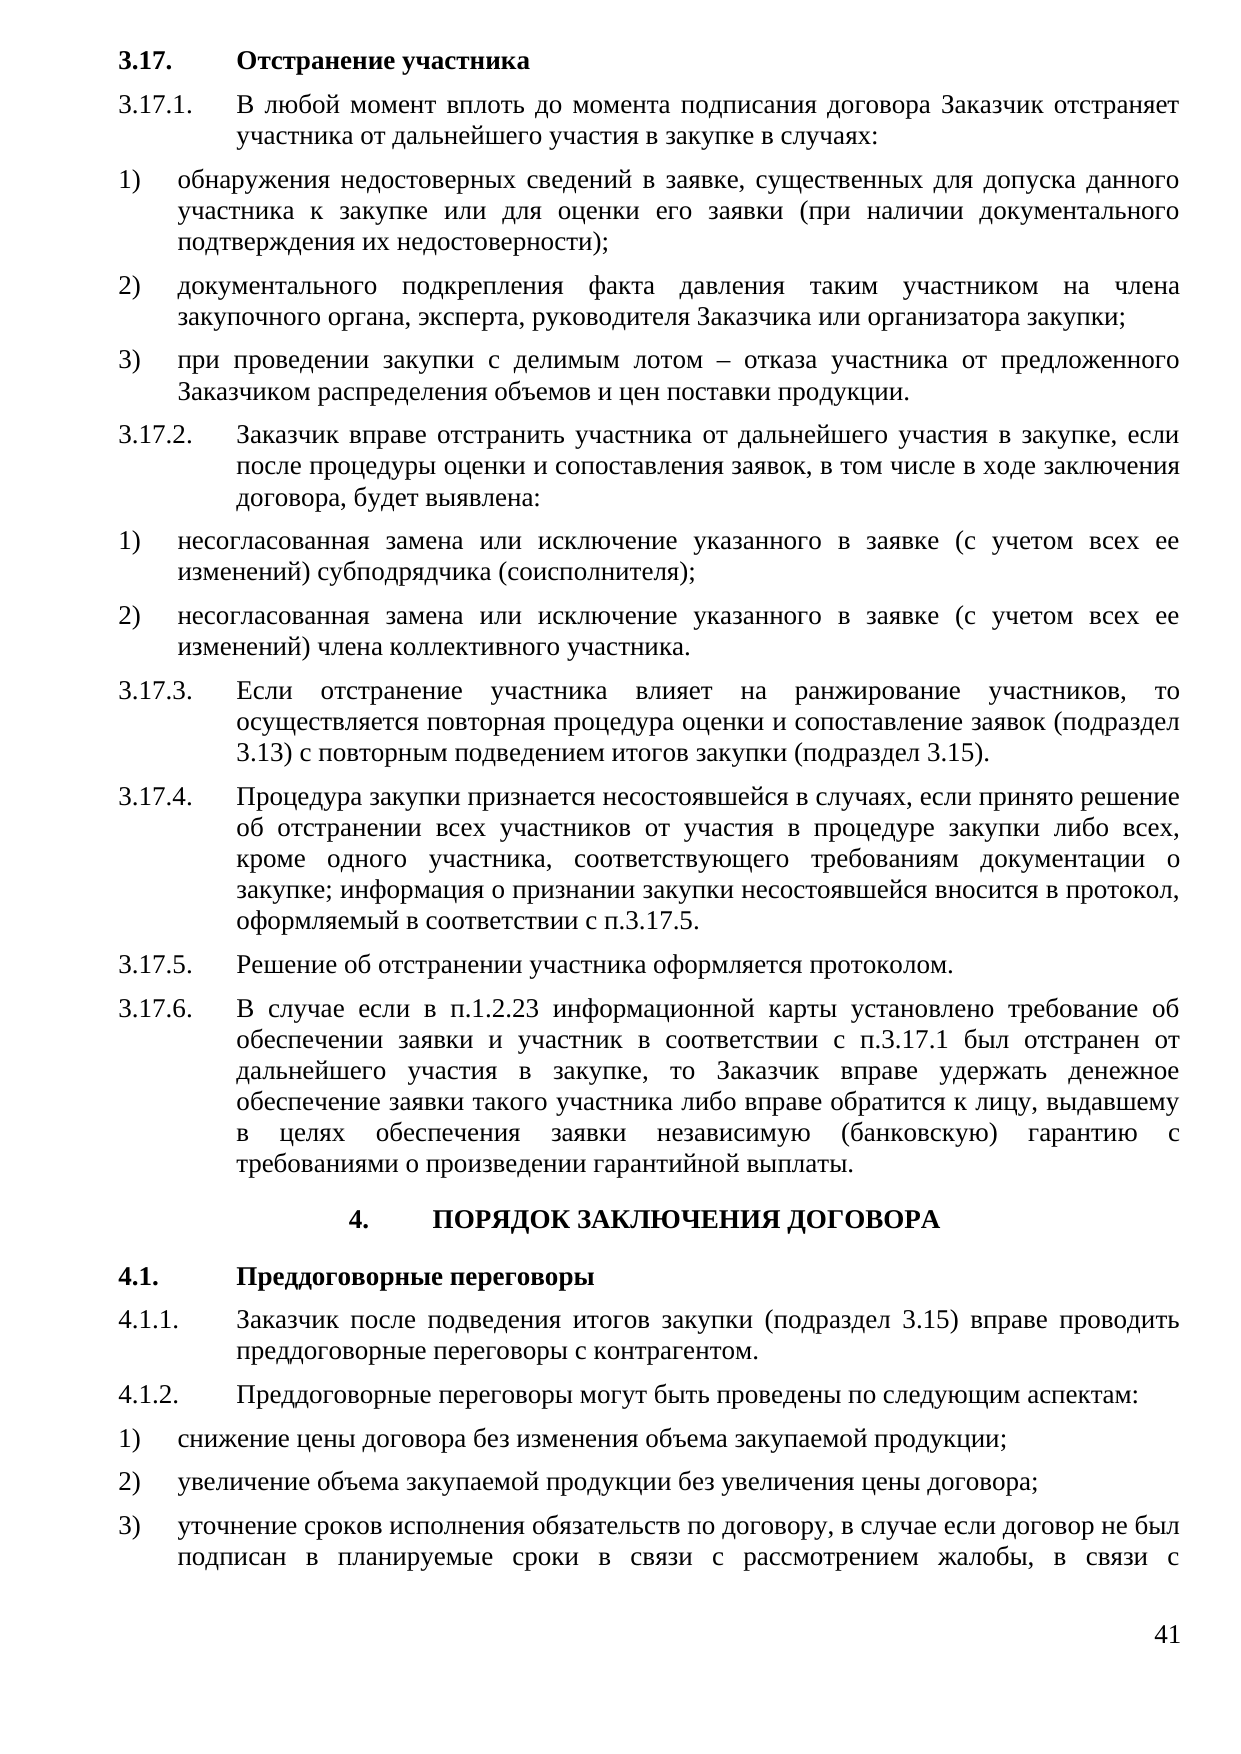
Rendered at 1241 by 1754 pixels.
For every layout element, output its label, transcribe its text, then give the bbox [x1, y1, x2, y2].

text документального подкрепления факта давления таким участником на члена закупочного органа, эксперта, руководителя Заказчика или организатора закупки; [118, 269, 1181, 331]
text Порядок заключения договора [118, 1203, 1181, 1235]
text В любой момент вплоть до момента подписания договора Заказчик отстраняет участника от дальнейшего участия в закупке в случаях: [118, 88, 1181, 150]
text Если отстранение участника влияет на ранжирование участников, то осуществляется повторная процедура оценки и сопоставление заявок (подраздел 3.13) с повторным подведением итогов закупки (подраздел 3.15). [118, 674, 1181, 767]
text Отстранение участника [118, 44, 1181, 76]
text при проведении закупки с делимым лотом – отказа участника от предложенного Заказчиком распределения объемов и цен поставки продукции. [118, 343, 1181, 406]
text несогласованная замена или исключение указанного в заявке (с учетом всех ее изменений) члена коллективного участника. [118, 599, 1181, 661]
text Заказчик после подведения итогов закупки (подраздел 3.15) вправе проводить преддоговорные переговоры с контрагентом. [118, 1303, 1181, 1366]
text увеличение объема закупаемой продукции без увеличения цены договора; [118, 1465, 1181, 1497]
text Решение об отстранении участника оформляется протоколом. [118, 948, 1181, 979]
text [118, 1509, 1181, 1571]
text Преддоговорные переговоры могут быть проведены по следующим аспектам: [118, 1378, 1181, 1409]
text В случае если в п.1.2.23 информационной карты установлено требование об обеспечении заявки и участник в соответствии с п.3.17.1 был отстранен от дальнейшего участия в закупке, то Заказчик вправе удержать денежное обеспечение заявки такого участника либо вправе обратится к лицу, выдавшему в целях обеспечения заявки независимую (банковскую) гарантию с требованиями о произведении гарантийной выплаты. [118, 992, 1181, 1178]
text снижение цены договора без изменения объема закупаемой продукции; [118, 1422, 1181, 1453]
text Заказчик вправе отстранить участника от дальнейшего участия в закупке, если после процедуры оценки и сопоставления заявок, в том числе в ходе заключения договора, будет выявлена: [118, 418, 1181, 512]
text обнаружения недостоверных сведений в заявке, существенных для допуска данного участника к закупке или для оценки его заявки (при наличии документального подтверждения их недостоверности); [118, 163, 1181, 256]
text Преддоговорные переговоры [118, 1260, 1181, 1291]
text несогласованная замена или исключение указанного в заявке (с учетом всех ее изменений) субподрядчика (соисполнителя); [118, 524, 1181, 587]
text Процедура закупки признается несостоявшейся в случаях, если принято решение об отстранении всех участников от участия в процедуре закупки либо всех, кроме одного участника, соответствующего требованиям документации о закупке; информация о признании закупки несостоявшейся вносится в протокол, оформляемый в соответствии с п.3.17.5. [118, 780, 1181, 936]
